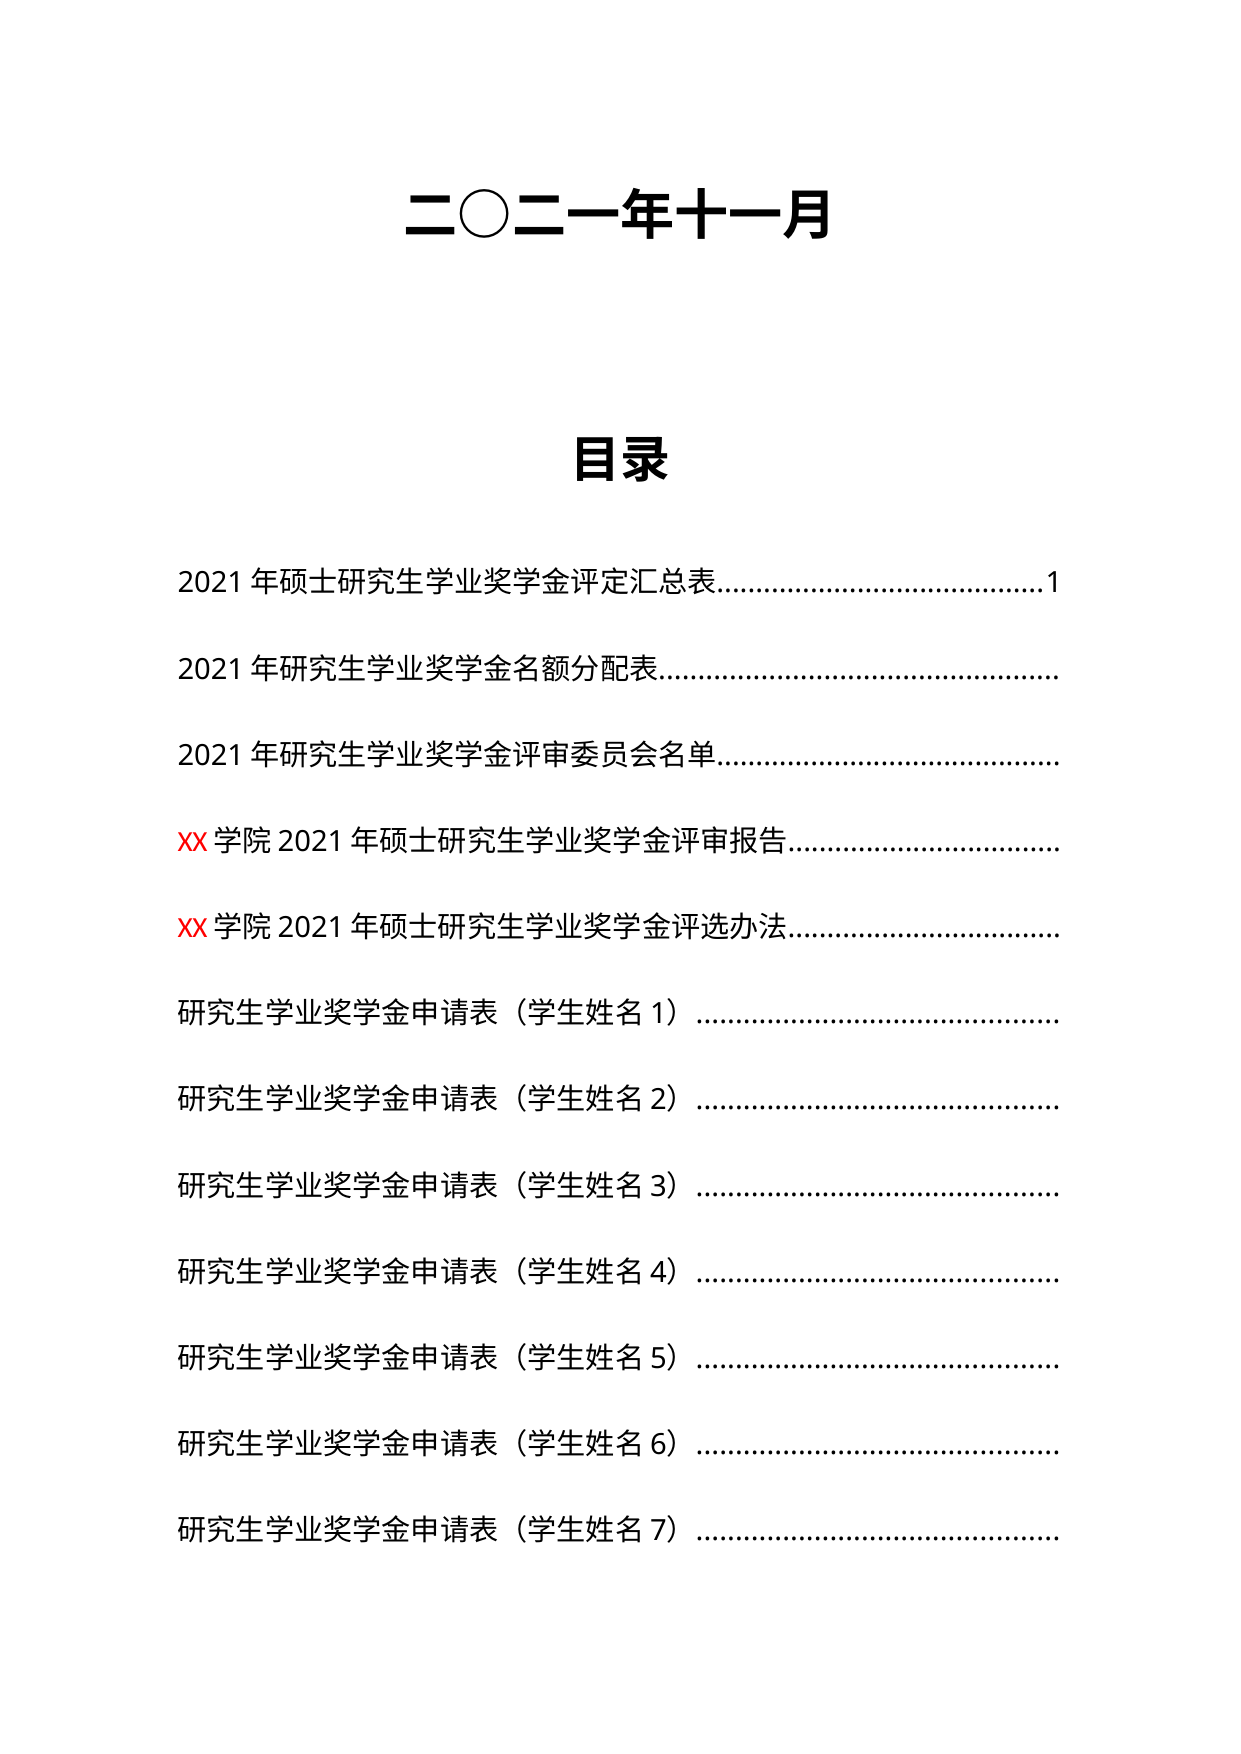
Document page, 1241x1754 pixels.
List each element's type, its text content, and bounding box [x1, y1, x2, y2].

text 二○二一年十一月 [177, 162, 1063, 259]
